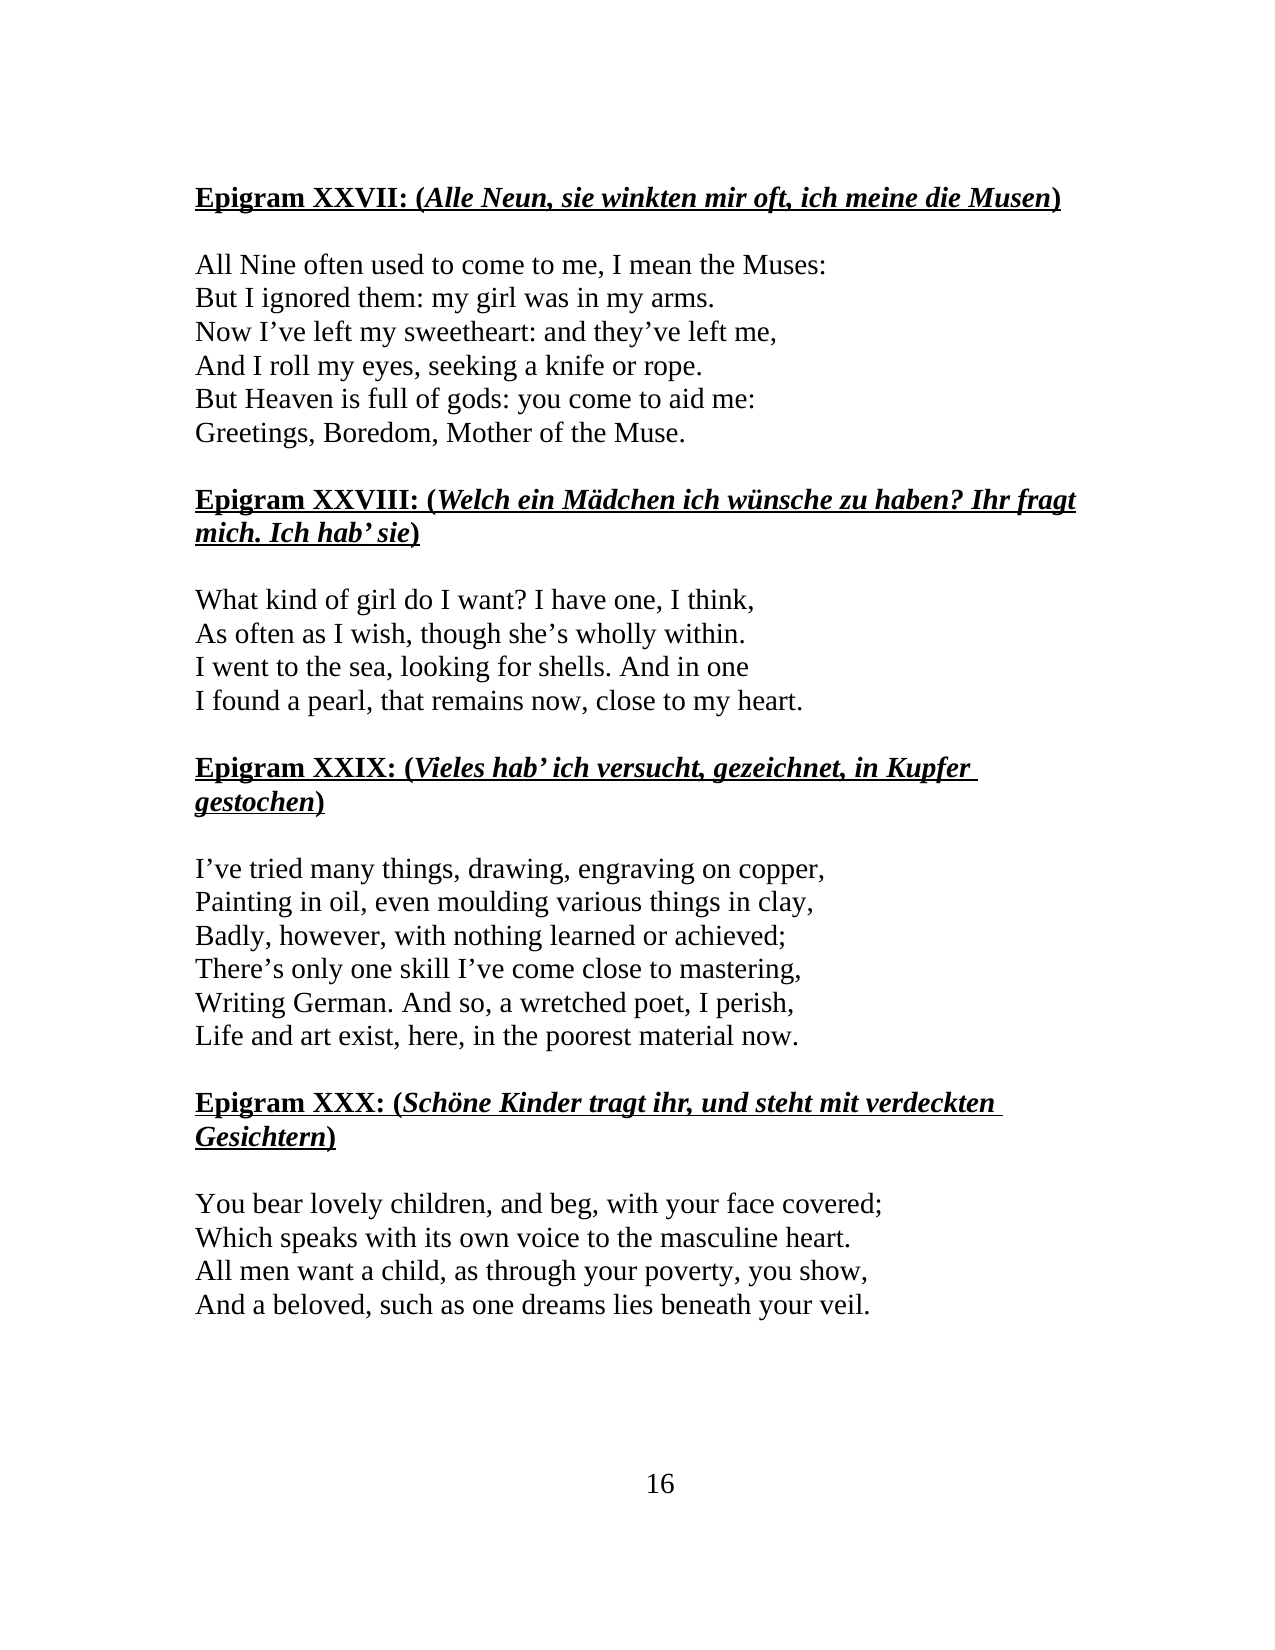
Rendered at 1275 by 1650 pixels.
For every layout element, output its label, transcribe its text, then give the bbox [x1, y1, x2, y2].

text Badly, however, with nothing learned or achieved; [195, 918, 1080, 951]
text I found a pearl, that remains now, close to my heart. [195, 683, 1080, 717]
subtitle What kind of girl do I want? I have one, I think, [195, 582, 1080, 616]
text Greetings, Boredom, Mother of the Muse. [195, 415, 1080, 448]
text And a beloved, such as one dreams lies beneath your veil. [195, 1287, 1080, 1320]
subtitle Epigram XXX: (Schöne Kinder tragt ihr, und steht mit verdeckten Gesichtern) [195, 1086, 1080, 1153]
text As often as I wish, though she’s wholly within. [195, 616, 1080, 649]
subtitle Epigram XXVIII: (Welch ein Mädchen ich wünsche zu haben? Ihr fragt mich. Ich hab’ sie) [195, 482, 1080, 549]
text Painting in oil, even moulding various things in clay, [195, 884, 1080, 918]
subtitle Epigram XXIX: (Vieles hab’ ich versucht, gezeichnet, in Kupfer gestochen) [195, 750, 1080, 817]
text There’s only one skill I’ve come close to mastering, [195, 951, 1080, 985]
text Now I’ve left my sweetheart: and they’ve left me, [195, 314, 1080, 348]
subtitle All Nine often used to come to me, I mean the Muses: [195, 247, 1080, 281]
text Which speaks with its own voice to the masculine heart. [195, 1220, 1080, 1253]
text But Heaven is full of gods: you come to aid me: [195, 381, 1080, 415]
subtitle I’ve tried many things, drawing, engraving on copper, [195, 851, 1080, 884]
text Writing German. And so, a wretched poet, I perish, [195, 985, 1080, 1018]
text I went to the sea, looking for shells. And in one [195, 649, 1080, 683]
text And I roll my eyes, seeking a knife or rope. [195, 348, 1080, 381]
text All men want a child, as through your poverty, you show, [195, 1253, 1080, 1287]
subtitle You bear lovely children, and beg, with your face covered; [195, 1186, 1080, 1220]
text Life and art exist, here, in the poorest material now. [195, 1018, 1080, 1052]
subtitle Epigram XXVII: (Alle Neun, sie winkten mir oft, ich meine die Musen) [195, 180, 1080, 213]
text But I ignored them: my girl was in my arms. [195, 281, 1080, 314]
